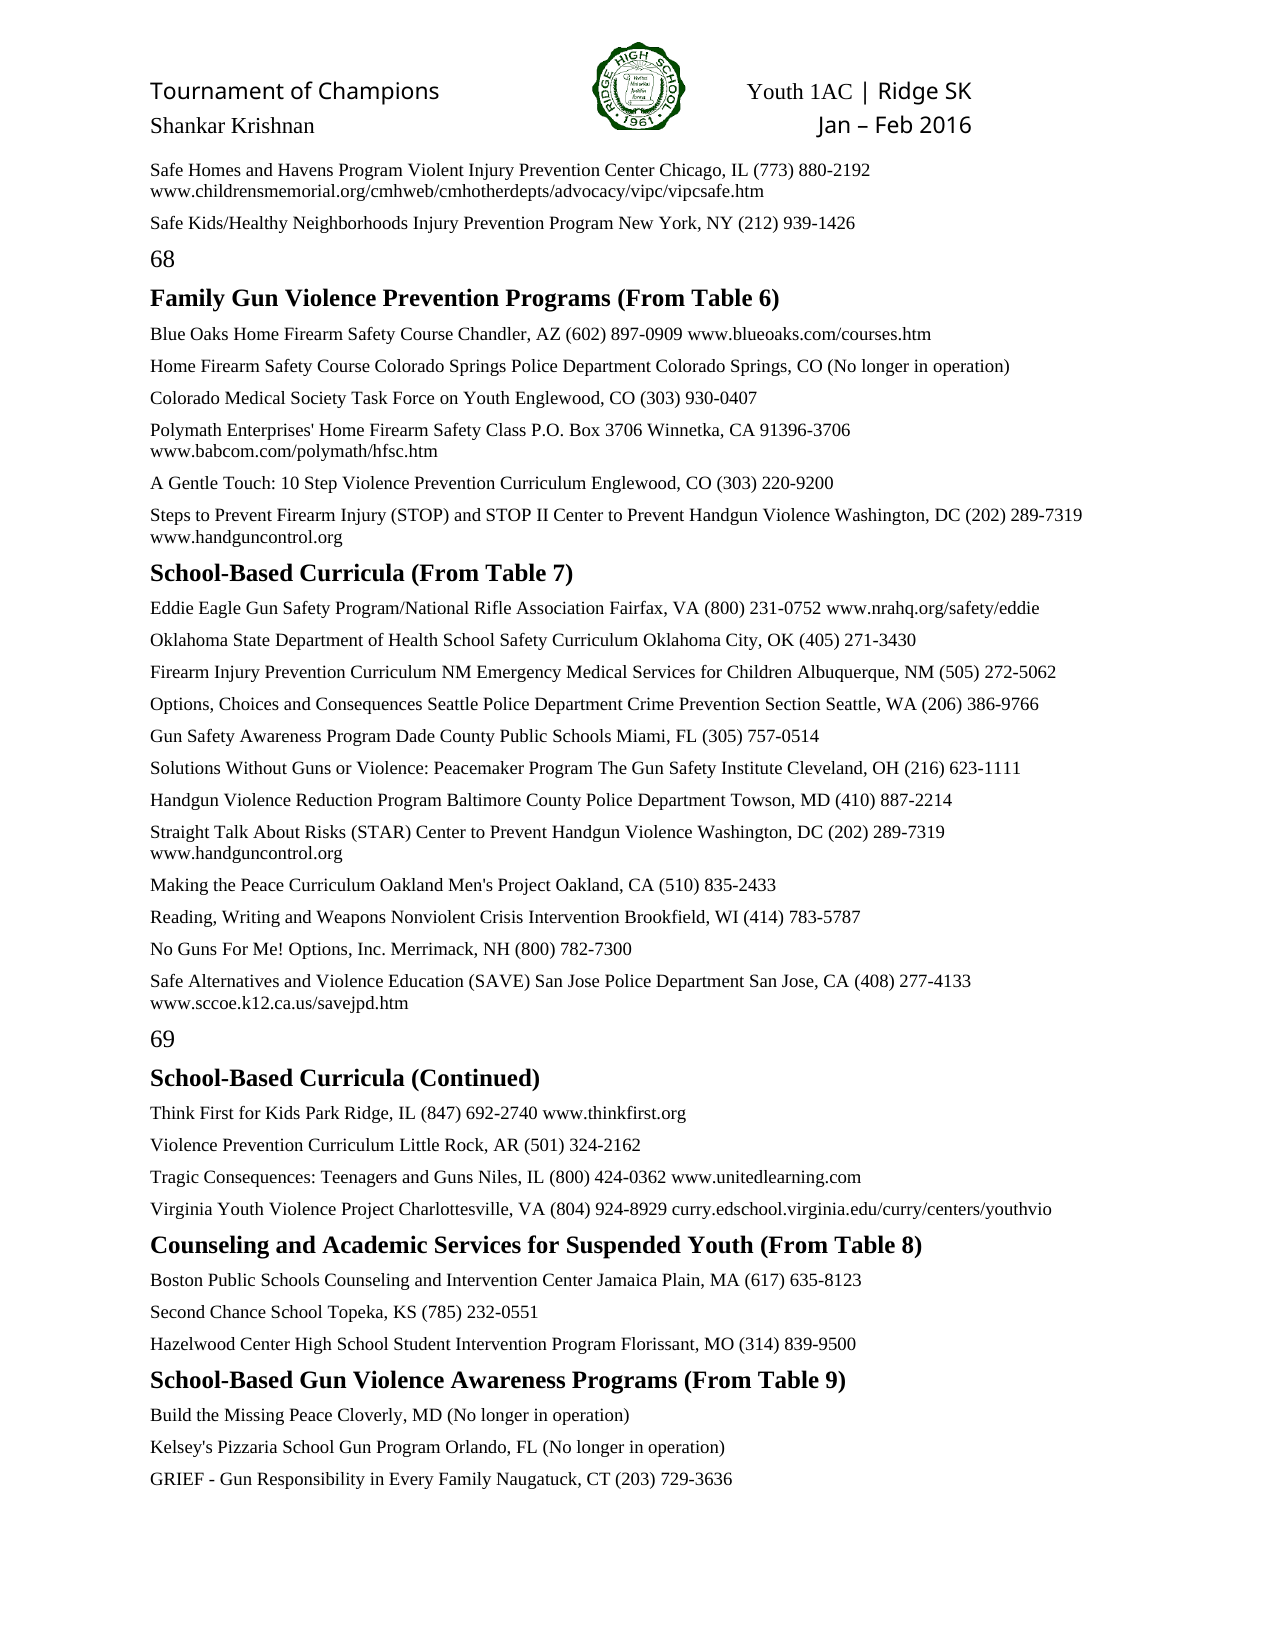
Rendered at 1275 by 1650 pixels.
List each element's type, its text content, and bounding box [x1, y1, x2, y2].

text A Gentle Touch: 10 Step Violence Prevention Curriculum Englewood, CO (303) 220-9200 [150, 472, 1125, 494]
text Options, Choices and Consequences Seattle Police Department Crime Prevention Section Seattle, WA (206) 386-9766 [150, 693, 1125, 714]
text Firearm Injury Prevention Curriculum NM Emergency Medical Services for Children Albuquerque, NM (505) 272-5062 [150, 661, 1125, 682]
text Handgun Violence Reduction Program Baltimore County Police Department Towson, MD (410) 887-2214 [150, 789, 1125, 810]
text Blue Oaks Home Firearm Safety Course Chandler, AZ (602) 897-0909 www.blueoaks.com/courses.htm [150, 323, 1125, 344]
text Polymath Enterprises' Home Firearm Safety Class P.O. Box 3706 Winnetka, CA 91396-3706 www.babcom.com/polymath/hfsc.htm [150, 418, 1125, 462]
text Safe Alternatives and Violence Education (SAVE) San Jose Police Department San Jose, CA (408) 277-4133 www.sccoe.k12.ca.us/savejpd.htm [150, 970, 1125, 1013]
text Family Gun Violence Prevention Programs (From Table 6) [150, 283, 1125, 312]
text Safe Kids/Healthy Neighborhoods Injury Prevention Program New York, NY (212) 939-1426 [150, 212, 1125, 234]
text School-Based Curricula (Continued) [150, 1063, 1125, 1092]
text Violence Prevention Curriculum Little Rock, AR (501) 324-2162 [150, 1134, 1125, 1156]
text Solutions Without Guns or Violence: Peacemaker Program The Gun Safety Institute Cleveland, OH (216) 623-1111 [150, 757, 1125, 778]
text Safe Homes and Havens Program Violent Injury Prevention Center Chicago, IL (773) 880-2192 www.childrensmemorial.org/cmhweb/cmhotherdepts/advocacy/vipc/vipcsafe.htm [150, 159, 1125, 202]
text Build the Missing Peace Cloverly, MD (No longer in operation) [150, 1404, 1125, 1426]
text Kelsey's Pizzaria School Gun Program Orlando, FL (No longer in operation) [150, 1436, 1125, 1458]
text Counseling and Academic Services for Suspended Youth (From Table 8) [150, 1230, 1125, 1259]
text Eddie Eagle Gun Safety Program/National Rifle Association Fairfax, VA (800) 231-0752 www.nrahq.org/safety/eddie [150, 597, 1125, 618]
text 69 [150, 1024, 1125, 1052]
text Straight Talk About Risks (STAR) Center to Prevent Handgun Violence Washington, DC (202) 289-7319 www.handguncontrol.org [150, 821, 1125, 864]
text No Guns For Me! Options, Inc. Merrimack, NH (800) 782-7300 [150, 938, 1125, 960]
text Second Chance School Topeka, KS (785) 232-0551 [150, 1301, 1125, 1323]
text School-Based Curricula (From Table 7) [150, 558, 1125, 586]
text Think First for Kids Park Ridge, IL (847) 692-2740 www.thinkfirst.org [150, 1102, 1125, 1123]
text Virginia Youth Violence Project Charlottesville, VA (804) 924-8929 curry.edschool.virginia.edu/curry/centers/youthvio [150, 1198, 1125, 1219]
text Gun Safety Awareness Program Dade County Public Schools Miami, FL (305) 757-0514 [150, 725, 1125, 746]
text Reading, Writing and Weapons Nonviolent Crisis Intervention Brookfield, WI (414) 783-5787 [150, 906, 1125, 928]
text Oklahoma State Department of Health School Safety Curriculum Oklahoma City, OK (405) 271-3430 [150, 629, 1125, 650]
text Making the Peace Curriculum Oakland Men's Project Oakland, CA (510) 835-2433 [150, 874, 1125, 896]
text Steps to Prevent Firearm Injury (STOP) and STOP II Center to Prevent Handgun Violence Washington, DC (202) 289-7319 www.handguncontrol.org [150, 504, 1125, 547]
text School-Based Gun Violence Awareness Programs (From Table 9) [150, 1365, 1125, 1394]
text Boston Public Schools Counseling and Intervention Center Jamaica Plain, MA (617) 635-8123 [150, 1269, 1125, 1291]
text Colorado Medical Society Task Force on Youth Englewood, CO (303) 930-0407 [150, 387, 1125, 408]
text Home Firearm Safety Course Colorado Springs Police Department Colorado Springs, CO (No longer in operation) [150, 354, 1125, 376]
text GRIEF - Gun Responsibility in Every Family Naugatuck, CT (203) 729-3636 [150, 1468, 1125, 1490]
text Hazelwood Center High School Student Intervention Program Florissant, MO (314) 839-9500 [150, 1333, 1125, 1354]
text Tragic Consequences: Teenagers and Guns Niles, IL (800) 424-0362 www.unitedlearning.com [150, 1166, 1125, 1187]
text 68 [150, 244, 1125, 273]
picture [578, 42, 697, 130]
